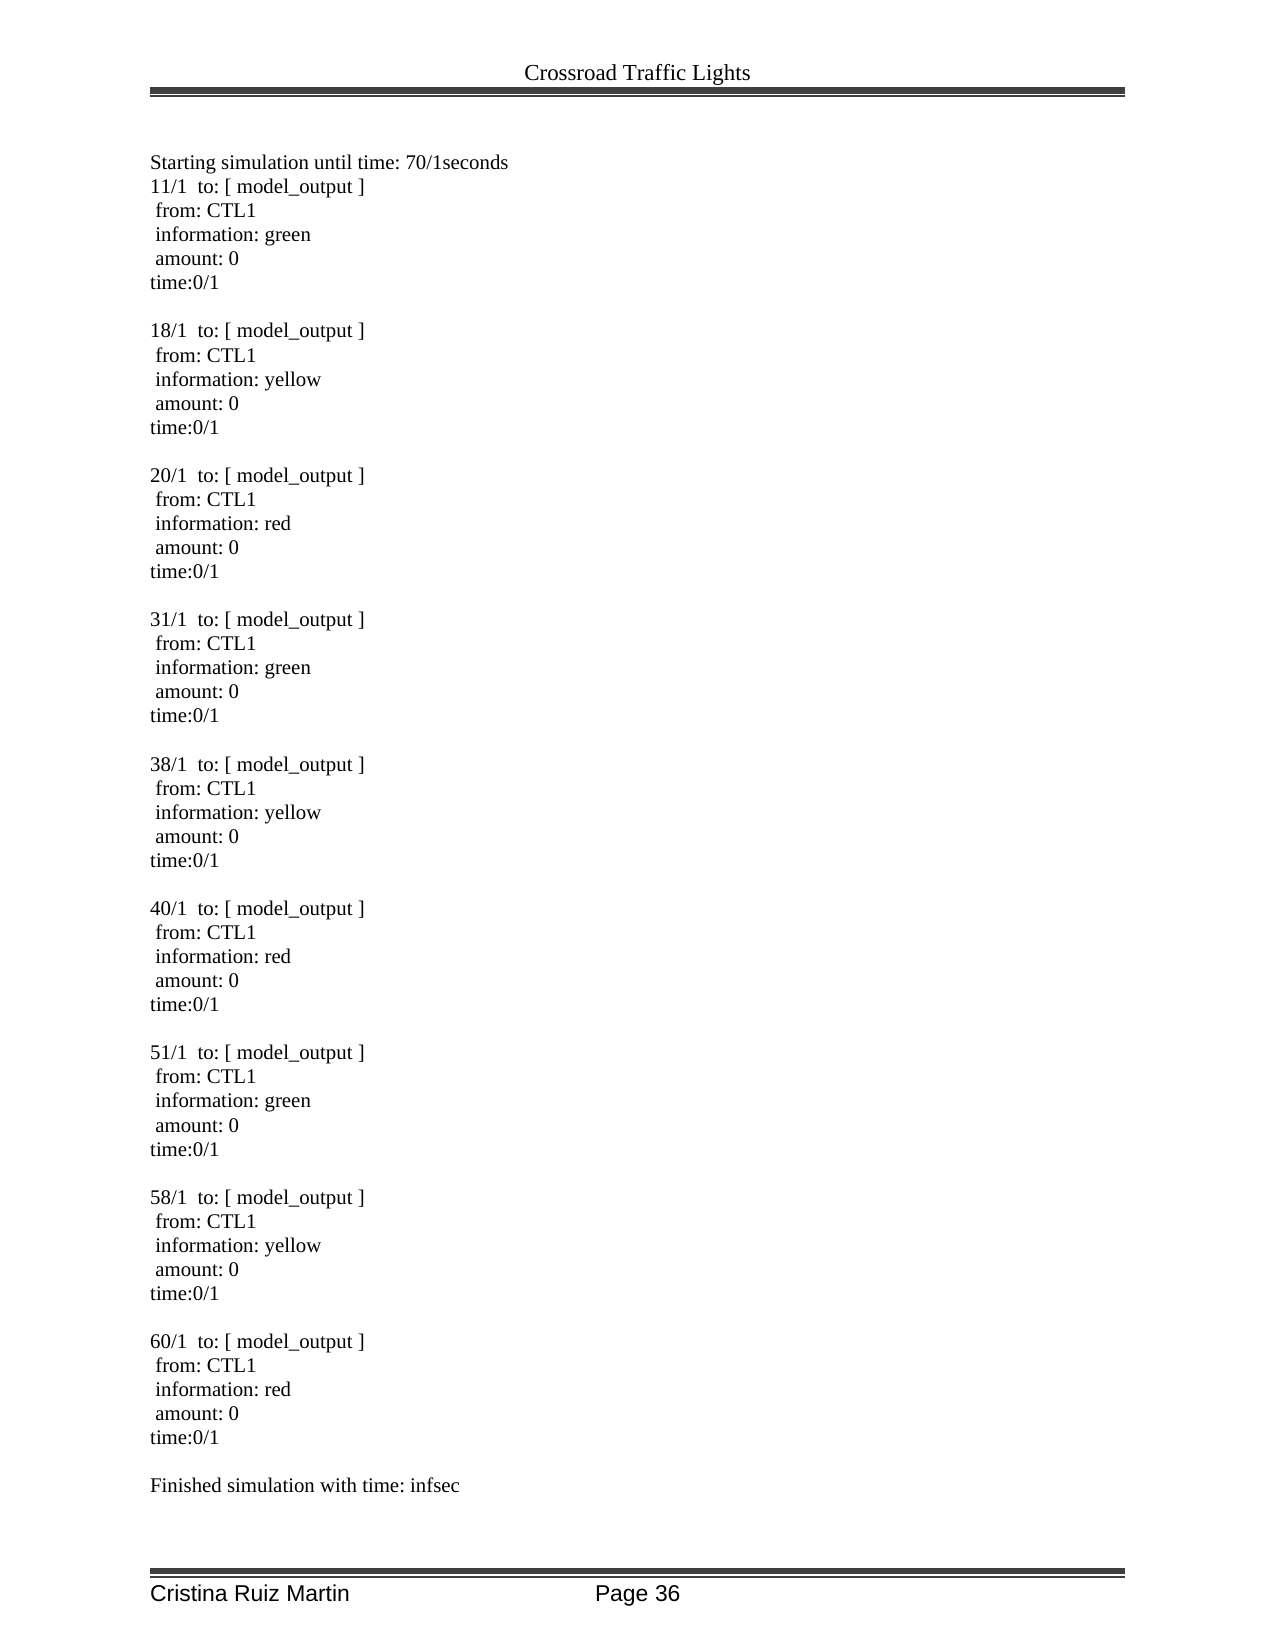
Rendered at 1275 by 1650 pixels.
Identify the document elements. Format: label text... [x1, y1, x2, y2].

text time:0/1 [150, 848, 1125, 872]
text from: CTL1 [150, 487, 1125, 511]
text from: CTL1 [150, 920, 1125, 944]
text amount: 0 [150, 1401, 1125, 1425]
text from: CTL1 [150, 198, 1125, 222]
text 20/1 to: [ model_output ] [150, 463, 1125, 487]
text 58/1 to: [ model_output ] [150, 1185, 1125, 1209]
text time:0/1 [150, 1137, 1125, 1161]
text time:0/1 [150, 415, 1125, 439]
text 60/1 to: [ model_output ] [150, 1329, 1125, 1353]
text from: CTL1 [150, 631, 1125, 655]
text 11/1 to: [ model_output ] [150, 174, 1125, 198]
text 38/1 to: [ model_output ] [150, 752, 1125, 776]
text time:0/1 [150, 270, 1125, 294]
text amount: 0 [150, 679, 1125, 703]
text Starting simulation until time: 70/1seconds [150, 150, 1125, 174]
text time:0/1 [150, 703, 1125, 727]
text amount: 0 [150, 391, 1125, 415]
text time:0/1 [150, 992, 1125, 1016]
text time:0/1 [150, 1425, 1125, 1449]
text amount: 0 [150, 535, 1125, 559]
text information: green [150, 655, 1125, 679]
text information: yellow [150, 1233, 1125, 1257]
text from: CTL1 [150, 1353, 1125, 1377]
text amount: 0 [150, 1112, 1125, 1137]
text amount: 0 [150, 824, 1125, 848]
text information: yellow [150, 367, 1125, 391]
text from: CTL1 [150, 776, 1125, 800]
text from: CTL1 [150, 1209, 1125, 1233]
text information: green [150, 222, 1125, 246]
text 18/1 to: [ model_output ] [150, 318, 1125, 342]
text 31/1 to: [ model_output ] [150, 607, 1125, 631]
text time:0/1 [150, 1281, 1125, 1305]
text amount: 0 [150, 246, 1125, 270]
text Finished simulation with time: infsec [150, 1473, 1125, 1497]
text information: yellow [150, 800, 1125, 824]
text information: red [150, 511, 1125, 535]
text information: red [150, 1377, 1125, 1401]
text from: CTL1 [150, 342, 1125, 367]
text 40/1 to: [ model_output ] [150, 896, 1125, 920]
text information: green [150, 1088, 1125, 1112]
text information: red [150, 944, 1125, 968]
text 51/1 to: [ model_output ] [150, 1040, 1125, 1064]
text amount: 0 [150, 968, 1125, 992]
text amount: 0 [150, 1257, 1125, 1281]
text from: CTL1 [150, 1064, 1125, 1088]
text time:0/1 [150, 559, 1125, 583]
